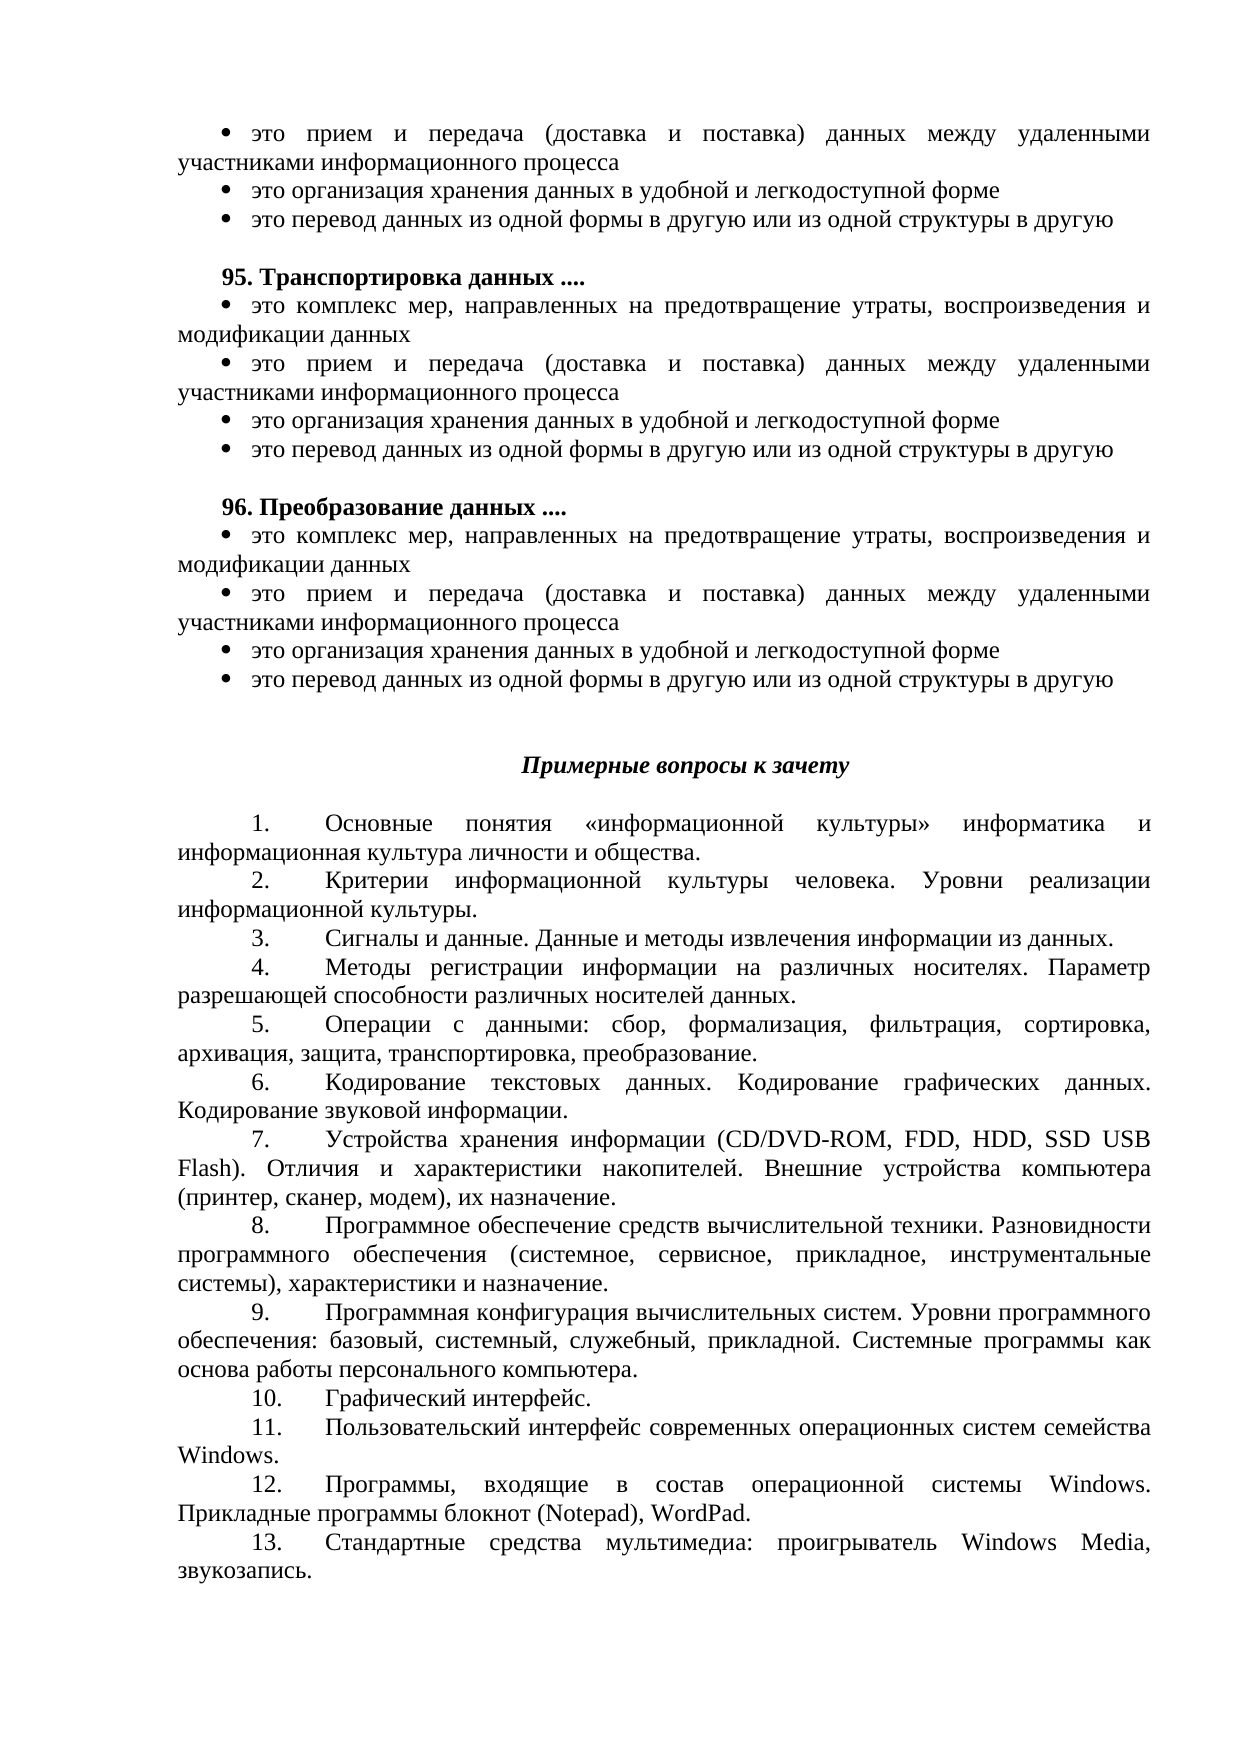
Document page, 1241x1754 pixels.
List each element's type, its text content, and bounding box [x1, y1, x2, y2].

list это перевод данных из одной формы в другую или из одной структуры в другую [177, 204, 1152, 233]
list Основные понятия «информационной культуры» информатика и информационная культура личности и общества. [177, 808, 1152, 866]
list Программная конфигурация вычислительных систем. Уровни программного обеспечения: базовый, системный, служебный, прикладной. Системные программы как основа работы персонального компьютера. [177, 1297, 1152, 1383]
list Критерии информационной культуры человека. Уровни реализации информационной культуры. [177, 866, 1152, 923]
list Пользовательский интерфейс современных операционных систем семейства Windows. [177, 1412, 1152, 1469]
list Устройства хранения информации (CD/DVD-ROM, FDD, HDD, SSD USB Flash). Отличия и характеристики накопителей. Внешние устройства компьютера (принтер, сканер, модем), их назначение. [177, 1124, 1152, 1211]
text 96. Преобразование данных .... [177, 492, 1152, 521]
list Программы, входящие в состав операционной системы Windows. Прикладные программы блокнот (Notepad), WordPad. [177, 1469, 1152, 1527]
list Графический интерфейс. [177, 1383, 1152, 1412]
list Операции с данными: сбор, формализация, фильтрация, сортировка, архивация, защита, транспортировка, преобразование. [177, 1009, 1152, 1067]
list это комплекс мер, направленных на предотвращение утраты, воспроизведения и модификации данных [177, 521, 1152, 578]
list это прием и передача (доставка и поставка) данных между удаленными участниками информационного процесса [177, 578, 1152, 636]
text 95. Транспортировка данных .... [177, 262, 1152, 291]
list это прием и передача (доставка и поставка) данных между удаленными участниками информационного процесса [177, 118, 1152, 176]
list это организация хранения данных в удобной и легкодоступной форме [177, 176, 1152, 204]
list Кодирование текстовых данных. Кодирование графических данных. Кодирование звуковой информации. [177, 1067, 1152, 1124]
list Стандартные средства мультимедиа: проигрыватель Windows Media, звукозапись. [177, 1527, 1152, 1584]
list это организация хранения данных в удобной и легкодоступной форме [177, 406, 1152, 434]
list это перевод данных из одной формы в другую или из одной структуры в другую [177, 434, 1152, 463]
list Методы регистрации информации на различных носителях. Параметр разрешающей способности различных носителей данных. [177, 952, 1152, 1009]
list Сигналы и данные. Данные и методы извлечения информации из данных. [177, 923, 1152, 952]
list это комплекс мер, направленных на предотвращение утраты, воспроизведения и модификации данных [177, 291, 1152, 348]
text Примерные вопросы к зачету [177, 751, 1152, 779]
list это организация хранения данных в удобной и легкодоступной форме [177, 636, 1152, 664]
list Программное обеспечение средств вычислительной техники. Разновидности программного обеспечения (системное, сервисное, прикладное, инструментальные системы), характеристики и назначение. [177, 1211, 1152, 1297]
list это прием и передача (доставка и поставка) данных между удаленными участниками информационного процесса [177, 348, 1152, 406]
list это перевод данных из одной формы в другую или из одной структуры в другую [177, 664, 1152, 693]
